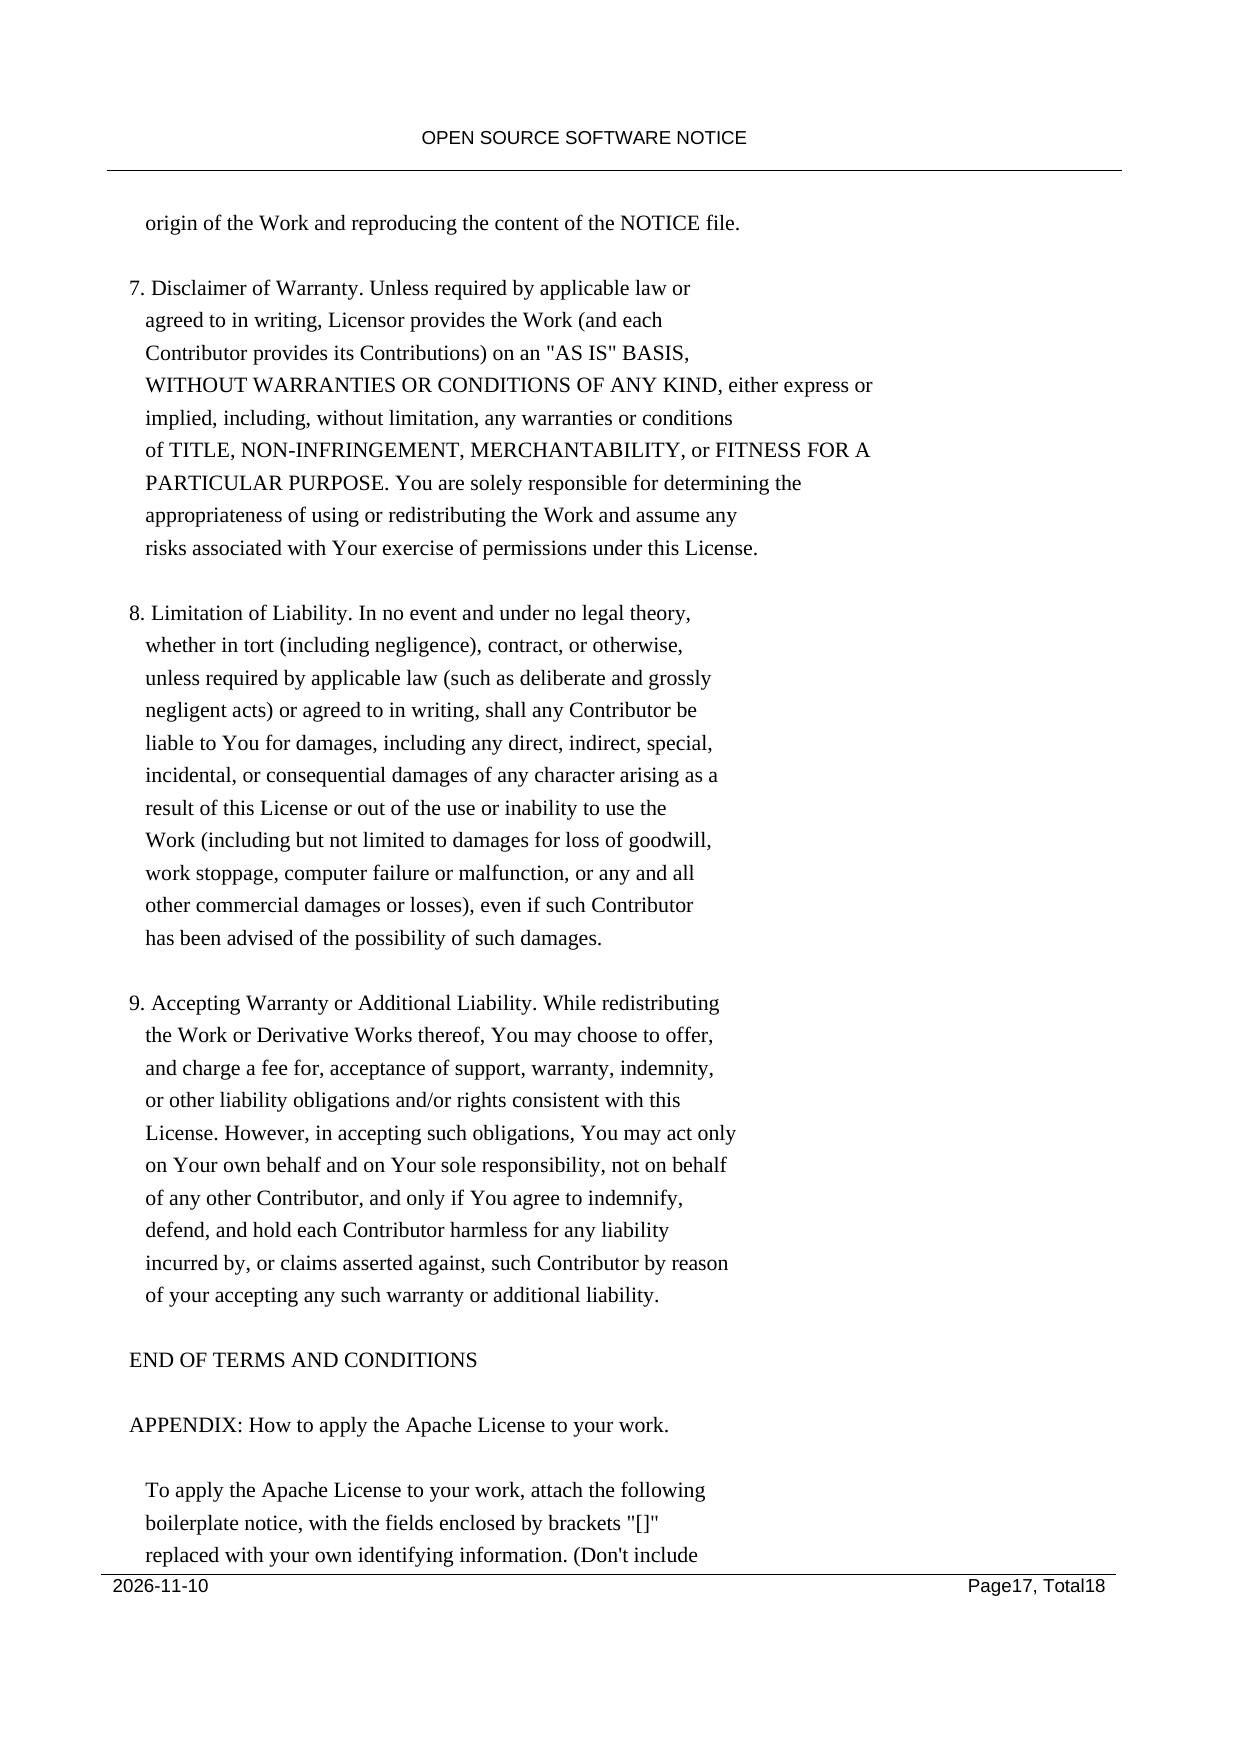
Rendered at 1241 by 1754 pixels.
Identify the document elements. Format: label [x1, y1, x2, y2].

text [112, 206, 1128, 1571]
